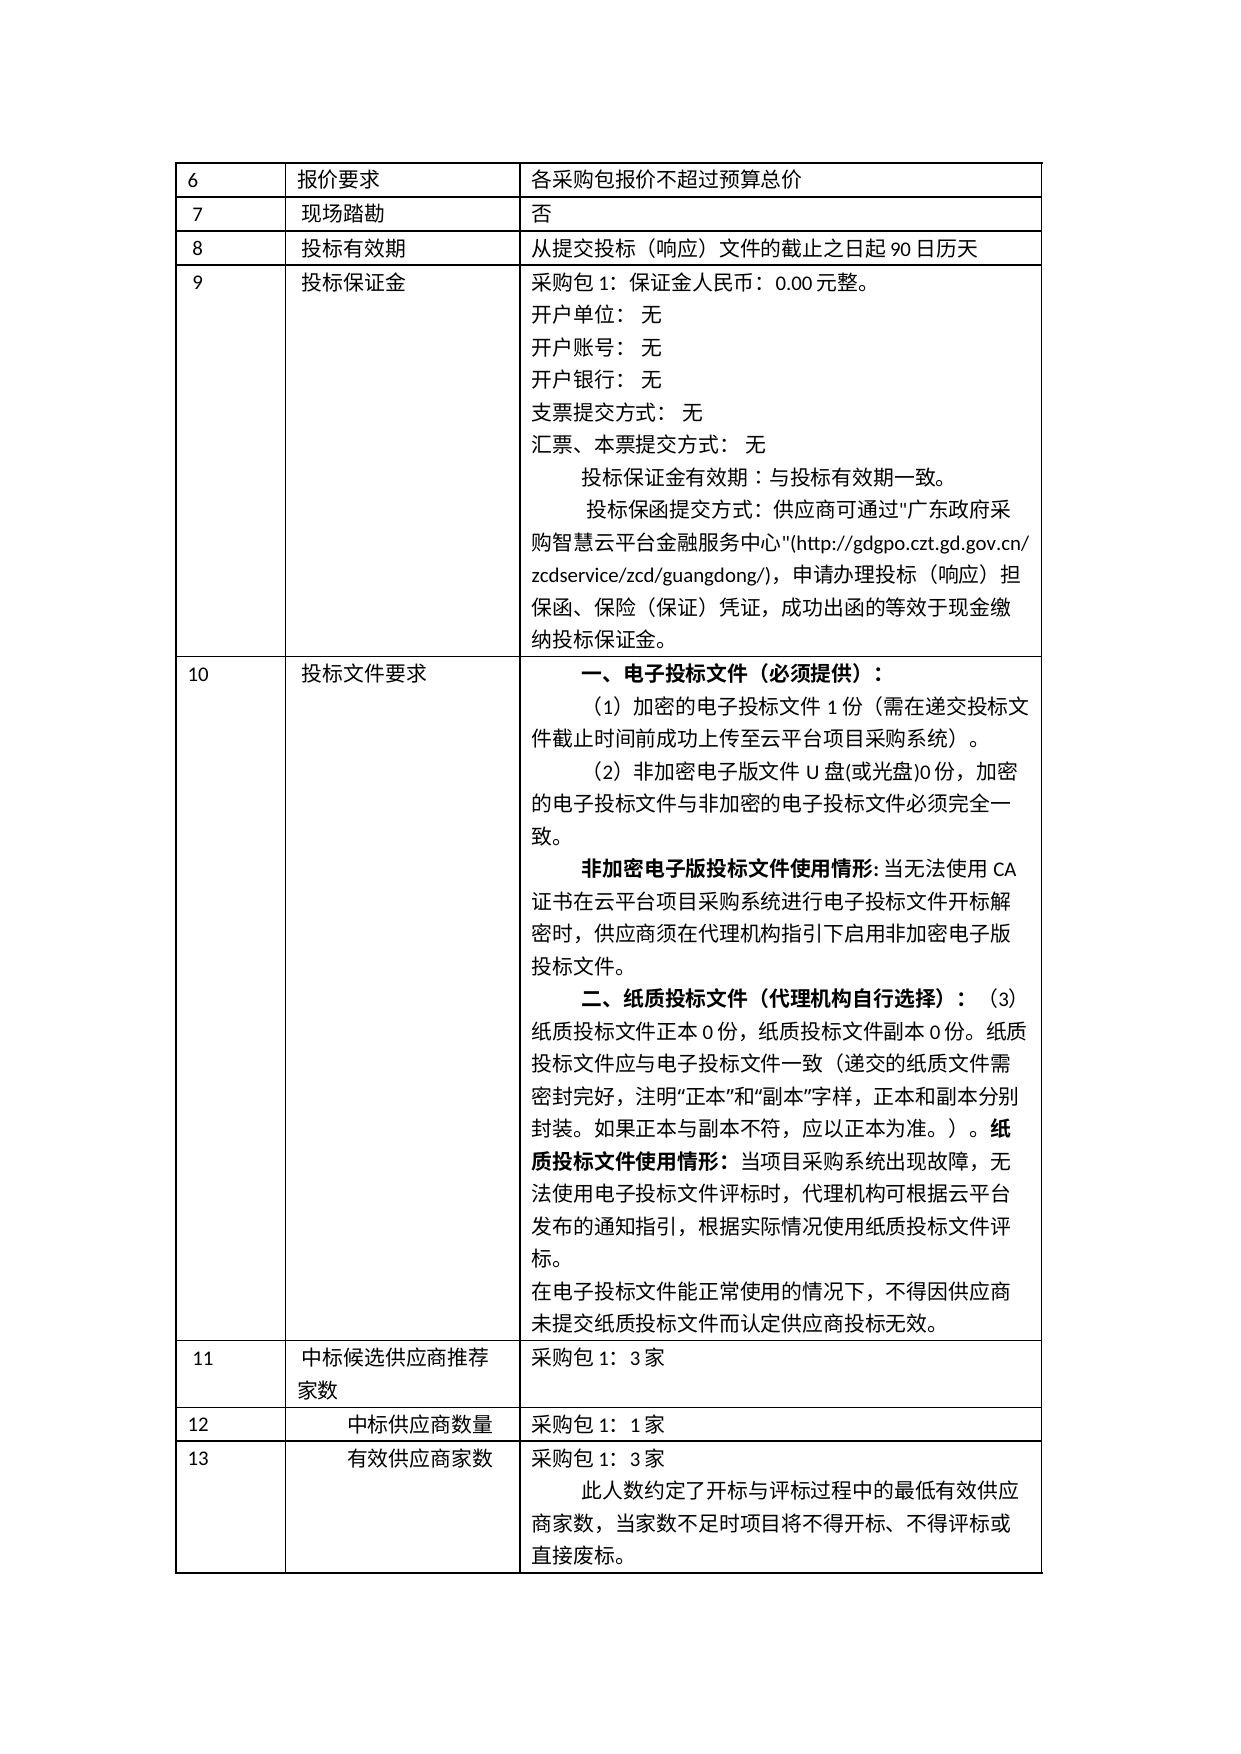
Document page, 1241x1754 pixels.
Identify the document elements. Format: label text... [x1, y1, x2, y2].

table_cell 采购包1：保证金人民币：0.00元整。 开户单位： 无 开户账号： 无 开户银行： 无 支票提交方式： 无 汇票、本票提交方式： 无 投标保证金有效期∶与投标有效期一致。 投标保函提交方式：供应商可通过"广东政府采购智慧云平台金融服务中心"(http://gdgpo.czt.gd.gov.cn/zcdservice/zcd/guangdong/)，申请办理投标（响应）担保函、保险（保证）凭证，成功出函的等效于现金缴纳投标保证金。 [521, 266, 1041, 656]
table_cell 采购包1：1家 [521, 1408, 1041, 1440]
table_cell 有效供应商家数 [286, 1442, 519, 1572]
table_cell 13 [177, 1442, 285, 1572]
table_cell 投标文件要求 [286, 657, 519, 1340]
table_cell 中标候选供应商推荐家数 [286, 1341, 519, 1406]
table_cell 否 [521, 198, 1041, 230]
table_cell 10 [177, 657, 285, 1340]
table_cell 从提交投标（响应）文件的截止之日起90日历天 [521, 232, 1041, 264]
table_cell 11 [177, 1341, 285, 1406]
table_cell 现场踏勘 [286, 198, 519, 230]
table_cell 各采购包报价不超过预算总价 [521, 164, 1041, 196]
table_cell 8 [177, 232, 285, 264]
table_cell 12 [177, 1408, 285, 1440]
table_cell 采购包1：3家 此人数约定了开标与评标过程中的最低有效供应商家数，当家数不足时项目将不得开标、不得评标或直接废标。 [521, 1442, 1041, 1572]
table_cell 中标供应商数量 [286, 1408, 519, 1440]
table_cell 投标保证金 [286, 266, 519, 656]
table_cell 投标有效期 [286, 232, 519, 264]
table_cell 9 [177, 266, 285, 656]
table_cell 一、电子投标文件（必须提供）： （1）加密的电子投标文件 1 份（需在递交投标文件截止时间前成功上传至云平台项目采购系统）。 （2）非加密电子版文件 U 盘(或光盘)0份，加密的电子投标文件与非加密的电子投标文件必须完全一致。 非加密电子版投标文件使用情形: 当无法使用 CA 证书在云平台项目采购系统进行电子投标文件开标解密时，供应商须在代理机构指引下启用非加密电子版投标文件。 二、纸质投标文件（代理机构自行选择）：（3）纸质投标文件正本0份，纸质投标文件副本0份。纸质投标文件应与电子投标文件一致（递交的纸质文件需密封完好，注明“正本”和“副本”字样，正本和副本分别封装。如果正本与副本不符，应以正本为准。）。纸质投标文件使用情形：当项目采购系统出现故障，无法使用电子投标文件评标时，代理机构可根据云平台发布的通知指引，根据实际情况使用纸质投标文件评标。 在电子投标文件能正常使用的情况下，不得因供应商未提交纸质投标文件而认定供应商投标无效。 [521, 657, 1041, 1340]
table_cell 7 [177, 198, 285, 230]
table_cell 采购包1：3家 [521, 1341, 1041, 1406]
table_cell 6 [177, 164, 285, 196]
table_cell 报价要求 [286, 164, 519, 196]
